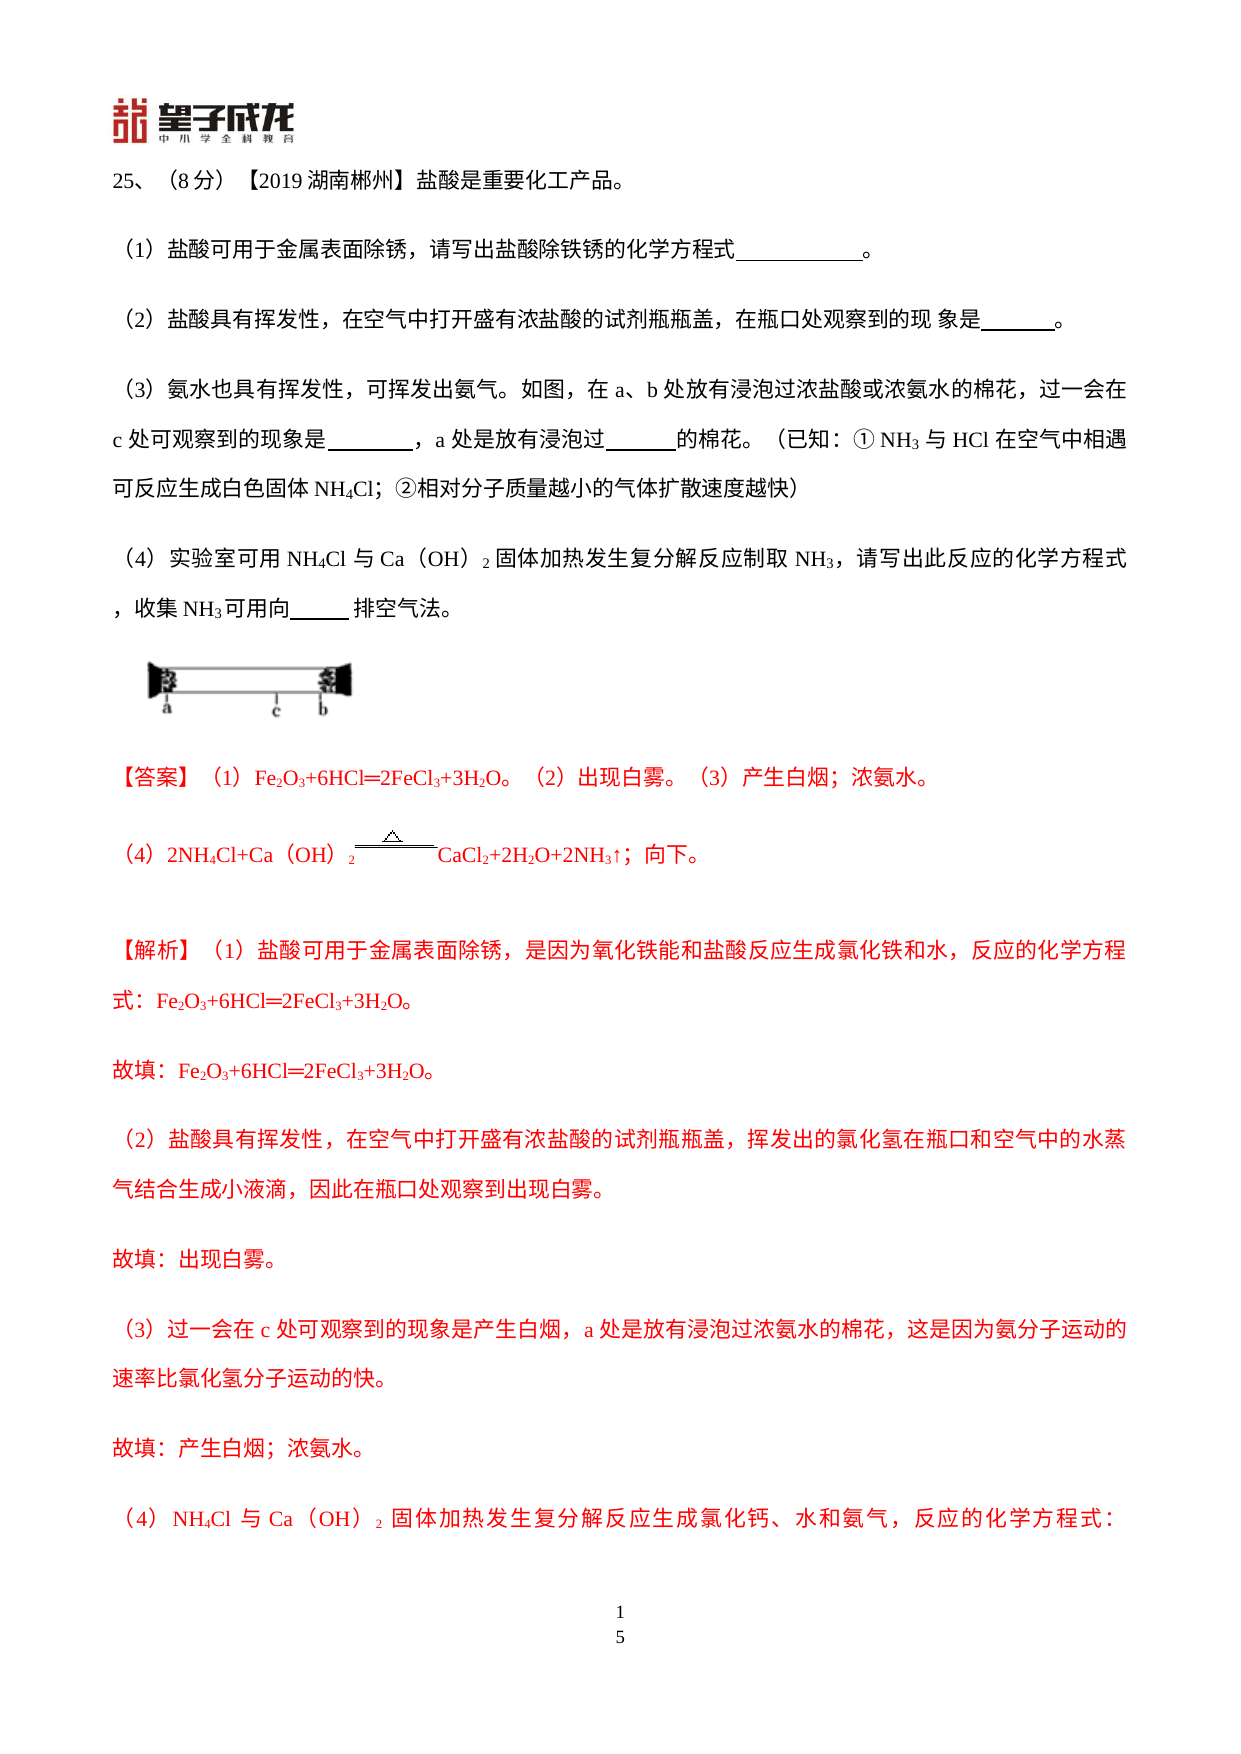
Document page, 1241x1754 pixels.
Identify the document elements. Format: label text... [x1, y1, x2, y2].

picture [106, 95, 297, 145]
text （3）氨水也具有挥发性，可挥发出氨气。如图，在 a、b 处放有浸泡过浓盐酸或浓氨水的棉花，过一会在 c 处可观察到的现象是 ，a 处是放有浸泡过 的棉花。（已知：①NH3 与 HCl 在空气中相遇可反应生成白色固体 NH4Cl；②相对分子质量越小的气体扩散速度越快） [112, 371, 1128, 504]
text 【答案】（1）Fe2O3+6HCl═2FeCl3+3H2O。（2）出现白雾。（3）产生白烟；浓氨水。 [112, 760, 1128, 793]
text 故填：Fe2O3+6HCl═2FeCl3+3H2O。 [112, 1052, 1128, 1085]
picture [354, 829, 438, 863]
text （4）NH4Cl 与Ca（OH）2 固体加热发生复分解反应生成氯化钙、水和氨气，反应的化学方程式：2NH4Cl+Ca（OH）2CaCl2+2H2O+2NH3↑； [112, 1500, 1128, 1533]
text 故填：产生白烟；浓氨水。 [112, 1430, 1128, 1463]
text （3）过一会在 c 处可观察到的现象是产生白烟，a 处是放有浸泡过浓氨水的棉花，这是因为氨分子运动的速率比氯化氢分子运动的快。 [112, 1311, 1128, 1394]
text （4）实验室可用NH4Cl 与Ca（OH）2 固体加热发生复分解反应制取 NH3，请写出此反应的化学方程式 ，收集 NH3可用向 排空气法。 [112, 541, 1128, 623]
picture [140, 660, 358, 723]
text 25、（8分）【2019湖南郴州】盐酸是重要化工产品。 [112, 162, 1128, 195]
text （4）2NH4Cl+Ca（OH）2CaCl2+2H2O+2NH3↑；向下。 [112, 829, 1128, 896]
text （1）盐酸可用于金属表面除锈，请写出盐酸除铁锈的化学方程式 。 [112, 232, 1128, 265]
text 故填：出现白雾。 [112, 1241, 1128, 1274]
text （2）盐酸具有挥发性，在空气中打开盛有浓盐酸的试剂瓶瓶盖，挥发出的氯化氢在瓶口和空气中的水蒸气结合生成小液滴，因此在瓶口处观察到出现白雾。 [112, 1122, 1128, 1204]
text 【解析】（1）盐酸可用于金属表面除锈，是因为氧化铁能和盐酸反应生成氯化铁和水，反应的化学方程式：Fe2O3+6HCl═2FeCl3+3H2O。 [112, 932, 1128, 1015]
text （2）盐酸具有挥发性，在空气中打开盛有浓盐酸的试剂瓶瓶盖，在瓶口处观察到的现 象是 。 [112, 302, 1128, 335]
